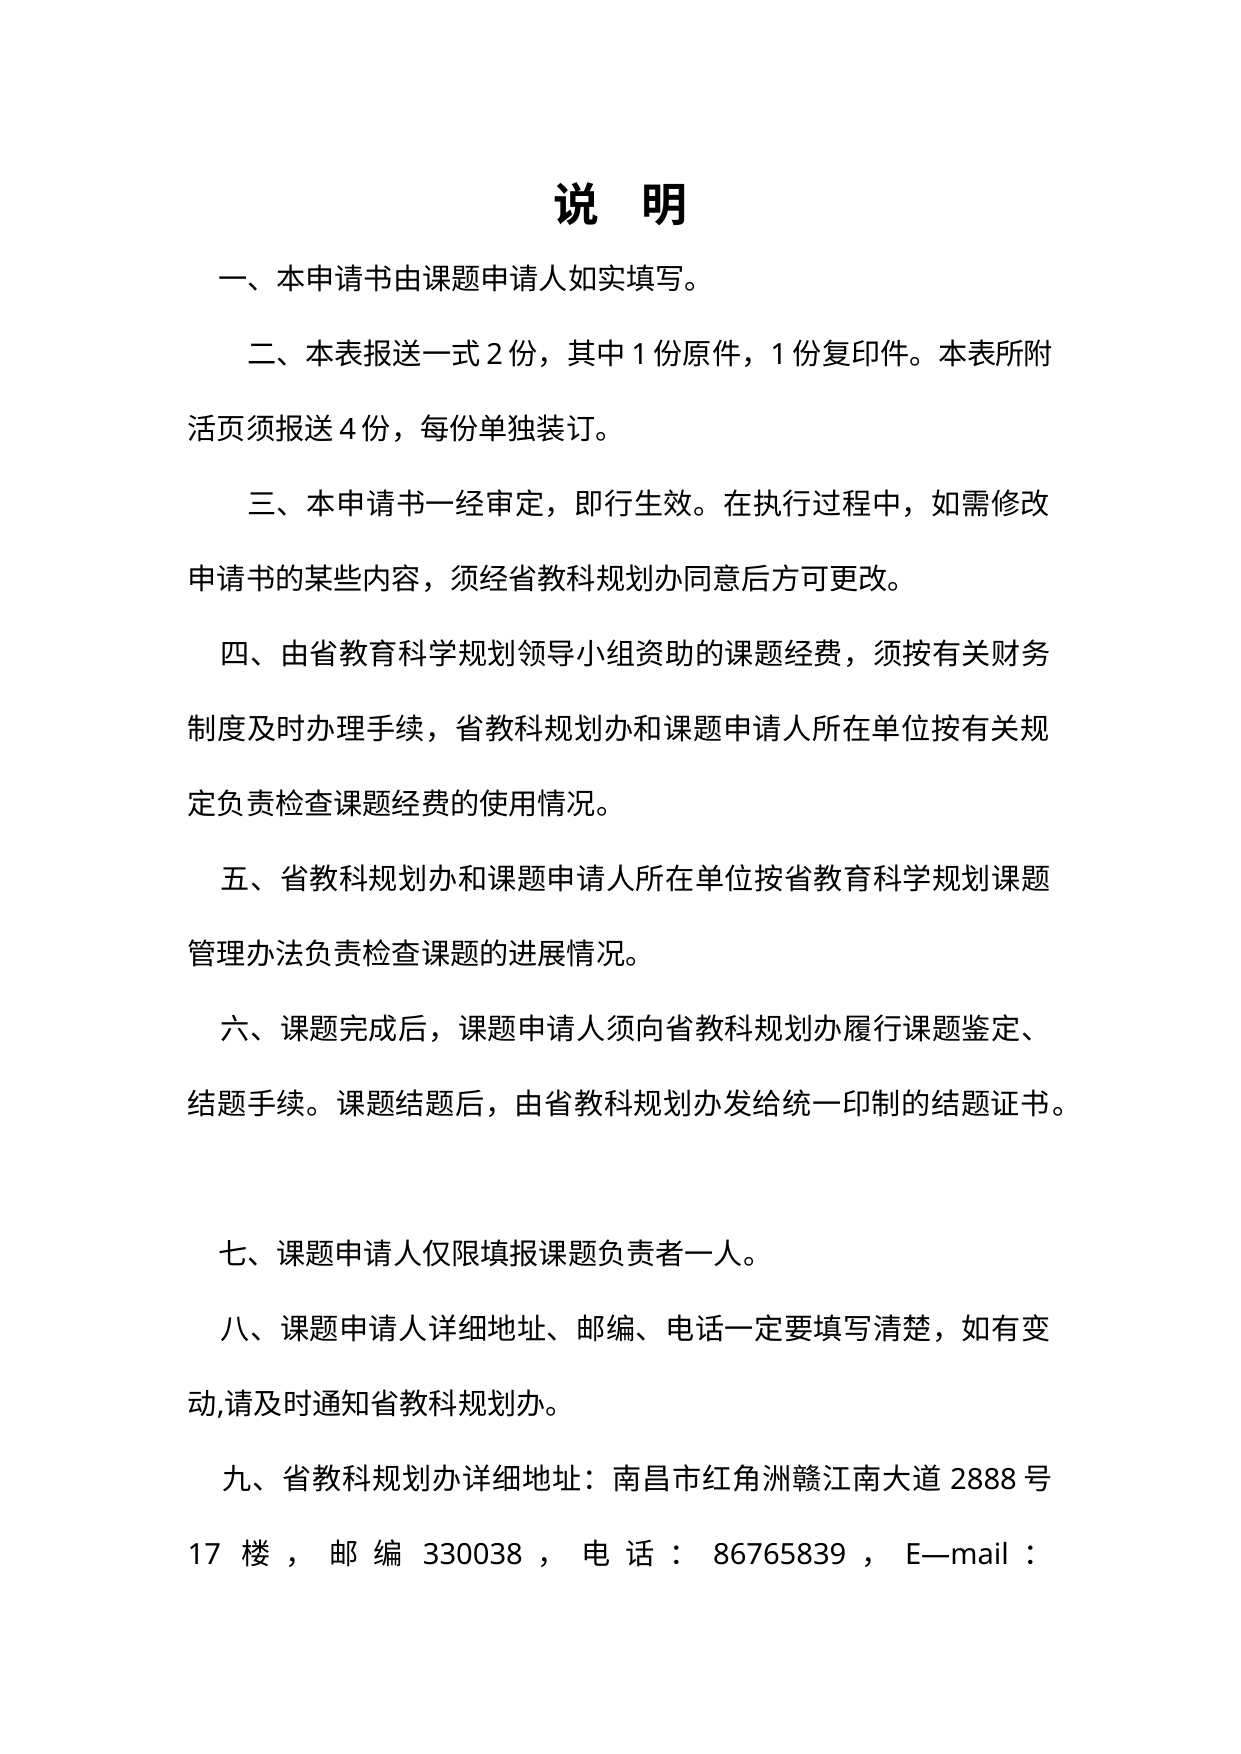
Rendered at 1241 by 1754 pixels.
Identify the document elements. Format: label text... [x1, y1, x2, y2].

text 四、由省教育科学规划领导小组资助的课题经费，须按有关财务制度及时办理手续，省教科规划办和课题申请人所在单位按有关规定负责检查课题经费的使用情况。 [187, 614, 1053, 839]
text 说 明 [187, 164, 1053, 239]
text 一、本申请书由课题申请人如实填写。 [187, 239, 1053, 314]
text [187, 1439, 1053, 1589]
text 五、省教科规划办和课题申请人所在单位按省教育科学规划课题管理办法负责检查课题的进展情况。 [187, 839, 1053, 989]
text 八、课题申请人详细地址、邮编、电话一定要填写清楚，如有变动,请及时通知省教科规划办。 [187, 1289, 1053, 1439]
text 三、本申请书一经审定，即行生效。在执行过程中，如需修改申请书的某些内容，须经省教科规划办同意后方可更改。 [187, 464, 1053, 614]
text 六、课题完成后，课题申请人须向省教科规划办履行课题鉴定、结题手续。课题结题后，由省教科规划办发给统一印制的结题证书。 [187, 989, 1053, 1214]
text 二、本表报送一式2份，其中1份原件，1份复印件。本表所附活页须报送4份，每份单独装订。 [187, 314, 1053, 464]
text 七、课题申请人仅限填报课题负责者一人。 [187, 1214, 1053, 1289]
